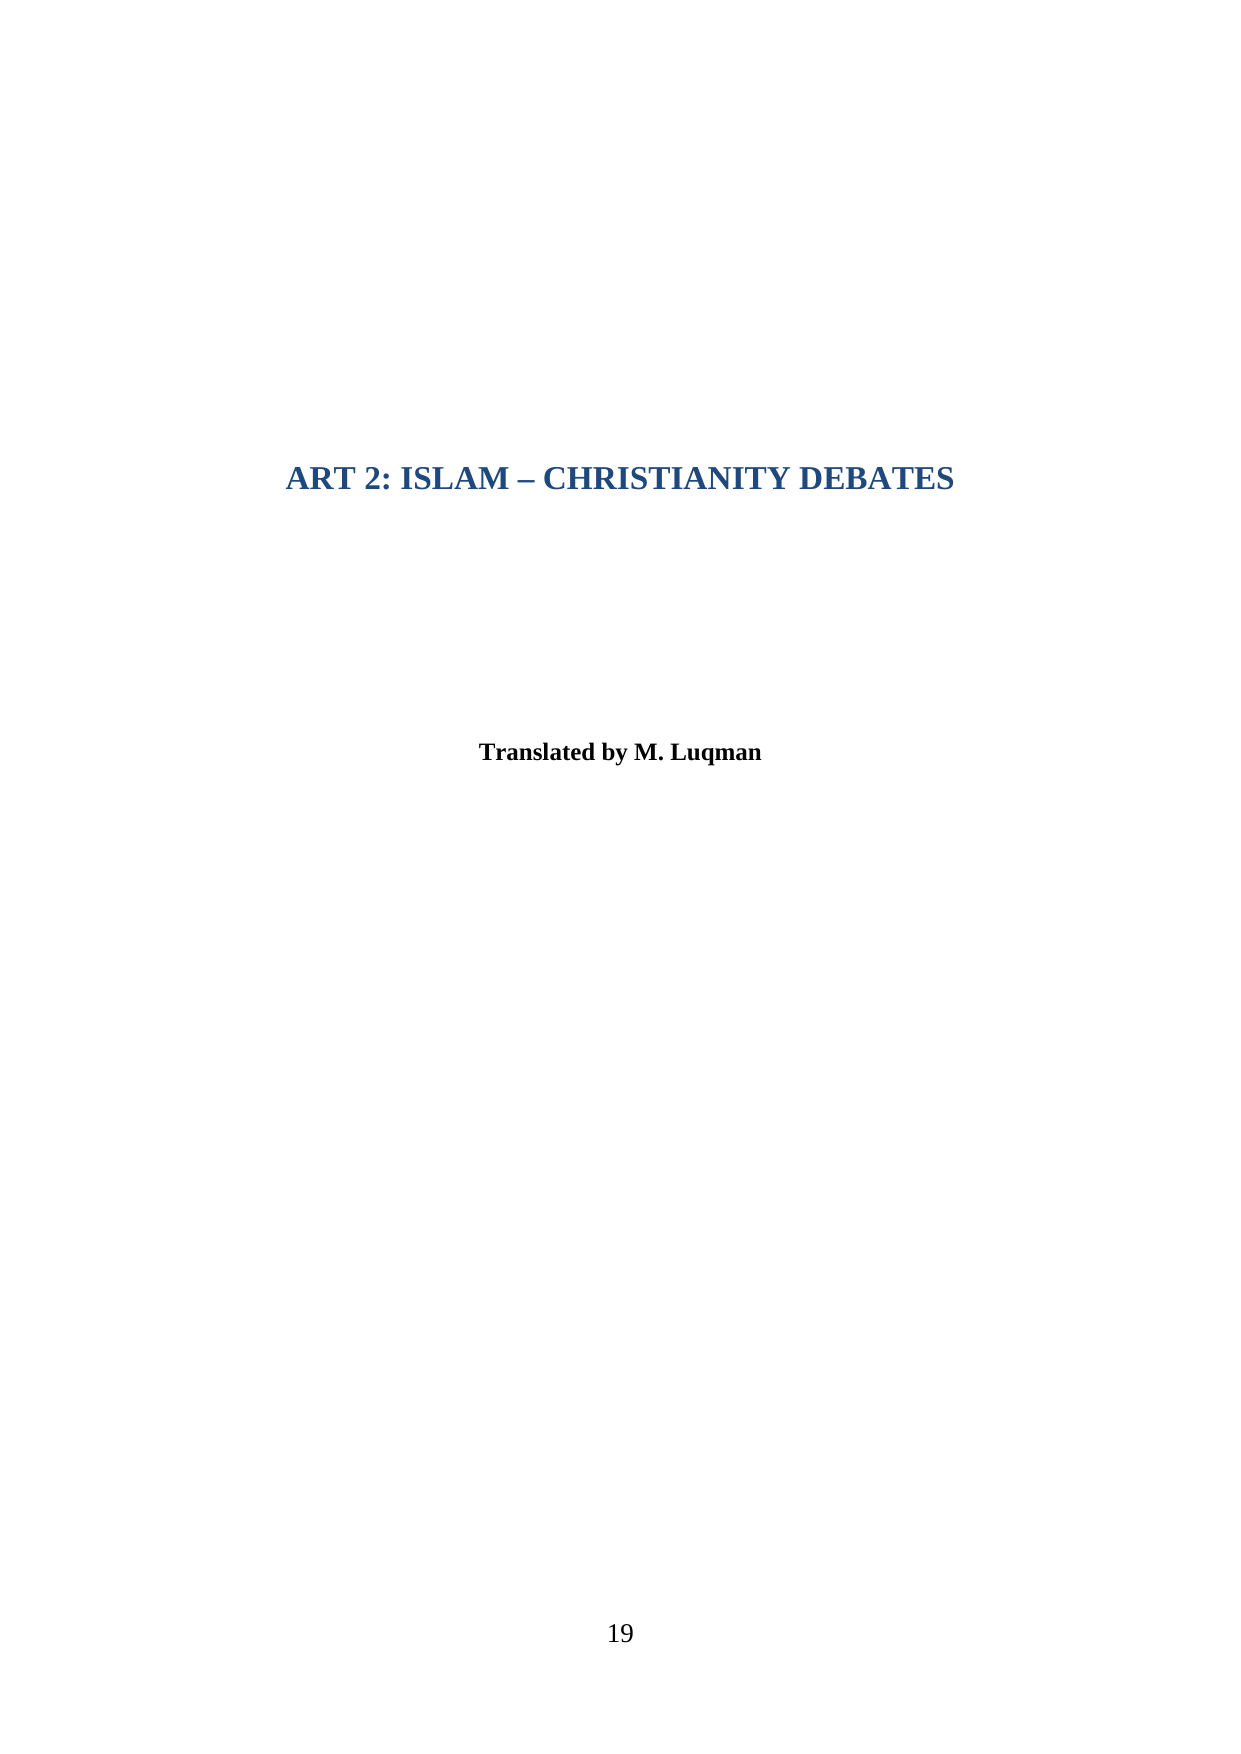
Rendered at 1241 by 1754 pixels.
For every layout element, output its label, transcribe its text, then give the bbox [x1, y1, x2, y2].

text Translated by M. Luqman [236, 737, 1004, 766]
subtitle ART 2: ISLAM – CHRISTIANITY DEBATES [236, 458, 1004, 497]
